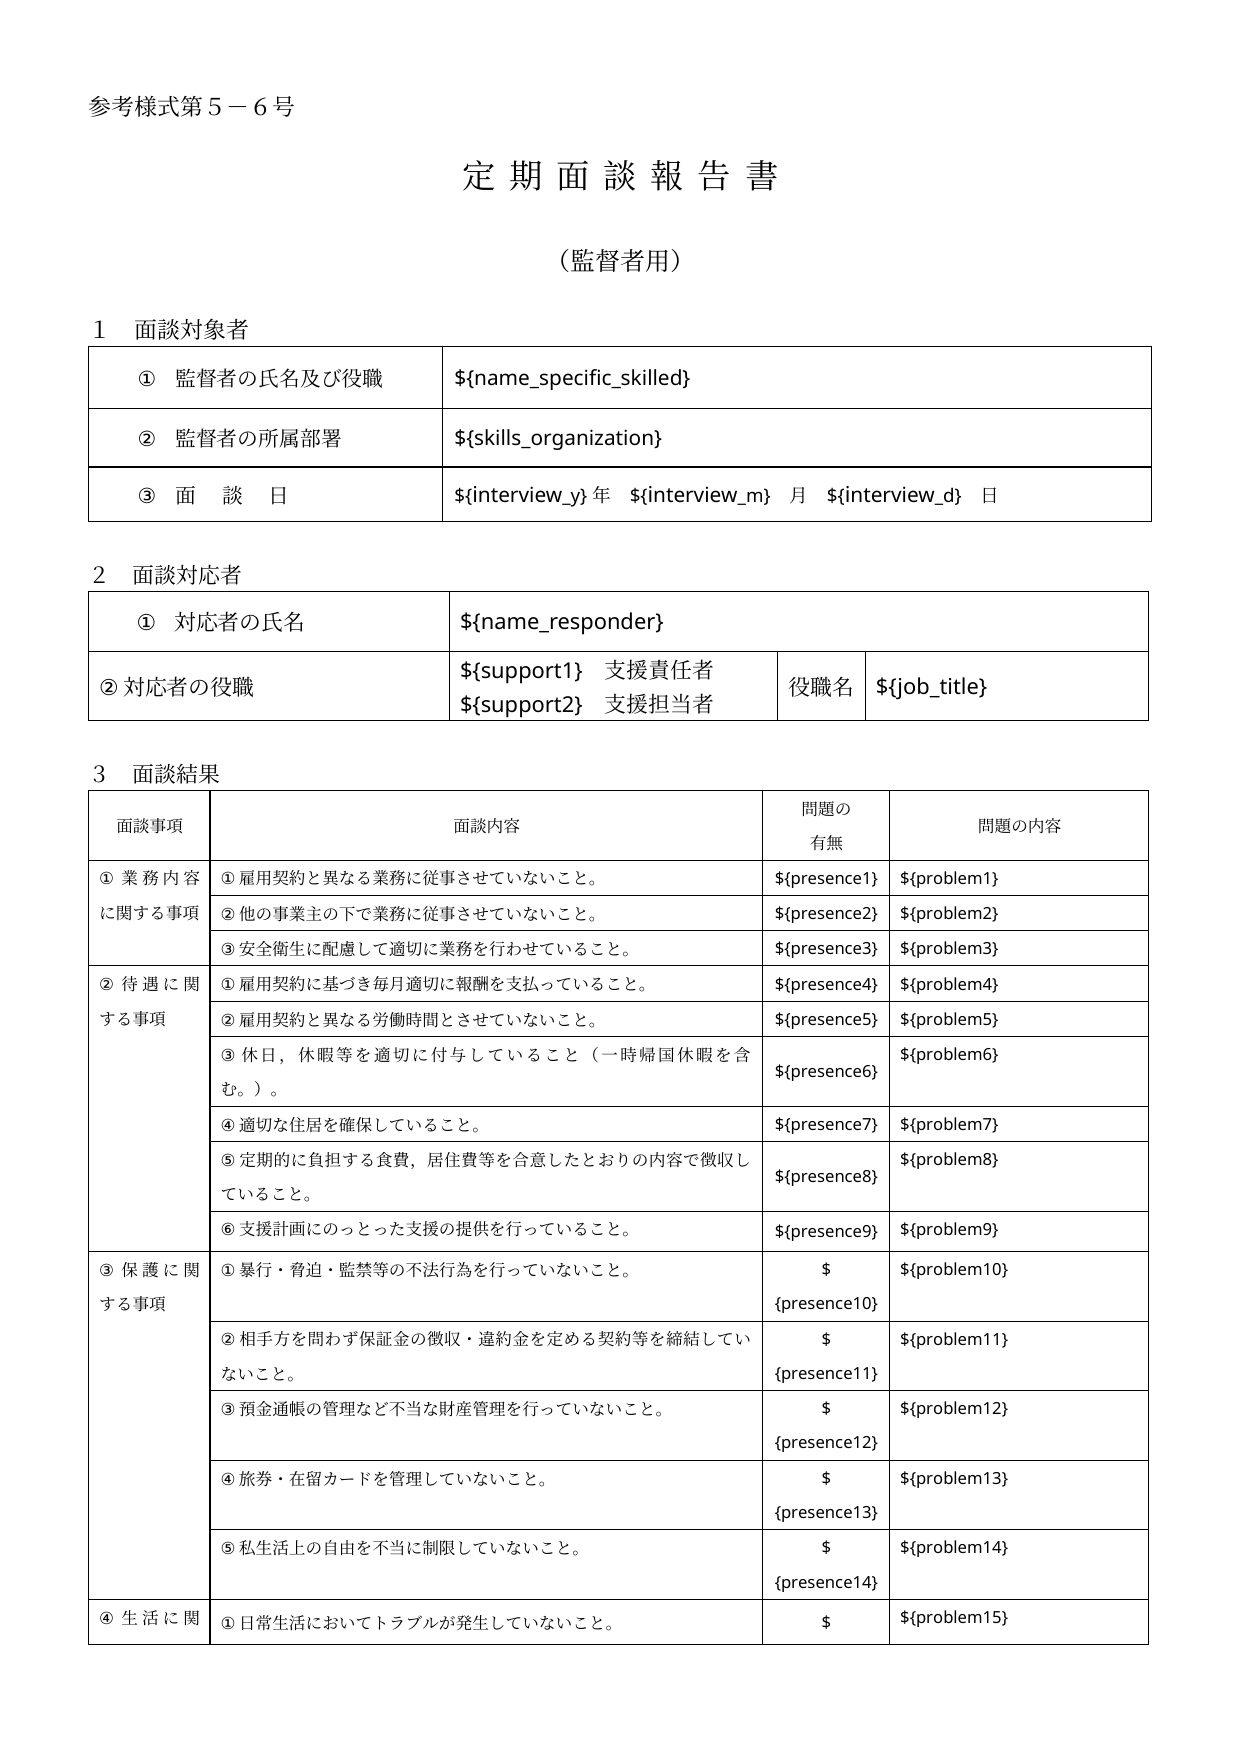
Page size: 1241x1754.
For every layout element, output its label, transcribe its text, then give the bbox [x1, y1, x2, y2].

table_cell ${support1} 支援責任者 ${support2} 支援担当者 [450, 652, 777, 720]
table_cell ${problem14} [890, 1530, 1148, 1599]
table_cell ${problem10} [890, 1252, 1148, 1321]
table_cell ③安全衛生に配慮して適切に業務を行わせていること。 [211, 931, 762, 965]
table_cell ④適切な住居を確保していること。 [211, 1107, 762, 1141]
text ３ 面談結果 [89, 756, 1152, 790]
text 定期面談報告書 [89, 140, 1152, 209]
table_cell ${presence5} [763, 1002, 889, 1036]
table_cell ${problem5} [890, 1002, 1148, 1036]
table_cell ①暴行・脅迫・監禁等の不法行為を行っていないこと。 [211, 1252, 762, 1321]
table_cell ②相手方を問わず保証金の徴収・違約金を定める契約等を締結していないこと。 [211, 1322, 762, 1390]
table_cell ${problem8} [890, 1142, 1148, 1211]
table_cell ${problem6} [890, 1037, 1148, 1106]
table_header 問題の内容 [890, 791, 1148, 859]
table_cell ④旅券・在留カードを管理していないこと。 [211, 1461, 762, 1529]
table_cell ${problem11} [890, 1322, 1148, 1390]
table_cell ${presence12} [763, 1391, 889, 1460]
table_header 面談事項 [89, 791, 209, 859]
table_cell ${presence6} [763, 1037, 889, 1106]
table_cell ${presence2} [763, 896, 889, 930]
table_cell ③休日，休暇等を適切に付与していること（一時帰国休暇を含む。）。 [211, 1037, 762, 1106]
table_cell ${problem15} [890, 1600, 1148, 1644]
table_cell ${problem2} [890, 896, 1148, 930]
table_cell ⑤私生活上の自由を不当に制限していないこと。 [211, 1530, 762, 1599]
table_cell ${problem9} [890, 1212, 1148, 1251]
table_cell ${problem7} [890, 1107, 1148, 1141]
text （監督者用） [89, 226, 1152, 294]
table_cell ${presence1} [763, 861, 889, 895]
table_cell ${presence11} [763, 1322, 889, 1390]
table_cell ${presence7} [763, 1107, 889, 1141]
table_cell ⑤定期的に負担する食費，居住費等を合意したとおりの内容で徴収していること。 [211, 1142, 762, 1211]
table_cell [211, 1600, 762, 1644]
table_cell ③保護に関する事項 [89, 1252, 209, 1599]
table_cell ②対応者の役職 [89, 652, 449, 720]
table_header 対応者の氏名 [89, 592, 449, 651]
table_cell ①業務内容に関する事項 [89, 861, 209, 965]
table_cell 監督者の所属部署 [89, 409, 442, 466]
table_cell ②雇用契約と異なる労働時間とさせていないこと。 [211, 1002, 762, 1036]
table_cell ${presence9} [763, 1212, 889, 1251]
table_cell ${presence8} [763, 1142, 889, 1211]
table_header ${name_responder} [450, 592, 1148, 651]
table_cell ${interview_y} 年 ${interview_m} 月 ${interview_d} 日 [443, 468, 1151, 521]
table_cell ${skills_organization} [443, 409, 1151, 466]
table_header 面談内容 [211, 791, 762, 859]
table_cell ${presence15} [763, 1600, 889, 1644]
text 参考様式第５－６号 [89, 89, 1152, 123]
table_cell ③預金通帳の管理など不当な財産管理を行っていないこと。 [211, 1391, 762, 1460]
text １ 面談対象者 [89, 311, 1152, 346]
table_cell ${problem4} [890, 966, 1148, 1001]
table_cell ①雇用契約と異なる業務に従事させていないこと。 [211, 861, 762, 895]
table_cell ④生活に関する事項 [89, 1600, 209, 1644]
table_cell ②他の事業主の下で業務に従事させていないこと。 [211, 896, 762, 930]
table_cell ${presence3} [763, 931, 889, 965]
table_cell ①雇用契約に基づき毎月適切に報酬を支払っていること。 [211, 966, 762, 1001]
table_header 監督者の氏名及び役職 [89, 347, 442, 408]
table_cell ${problem3} [890, 931, 1148, 965]
table_cell ${problem13} [890, 1461, 1148, 1529]
table_cell 役職名 [778, 652, 865, 720]
table_header ${name_specific_skilled} [443, 347, 1151, 408]
table_cell 面談日 [89, 468, 442, 521]
table_cell ⑥支援計画にのっとった支援の提供を行っていること。 [211, 1212, 762, 1251]
table_cell ${job_title} [866, 652, 1148, 720]
table_header 問題の 有無 [763, 791, 889, 859]
table_cell ${problem12} [890, 1391, 1148, 1460]
table_cell ${presence14} [763, 1530, 889, 1599]
table_cell ${problem1} [890, 861, 1148, 895]
table_cell ${presence13} [763, 1461, 889, 1529]
table_cell ${presence4} [763, 966, 889, 1001]
table_cell ${presence10} [763, 1252, 889, 1321]
text ２ 面談対応者 [89, 557, 1152, 591]
table_cell ②待遇に関する事項 [89, 966, 209, 1251]
